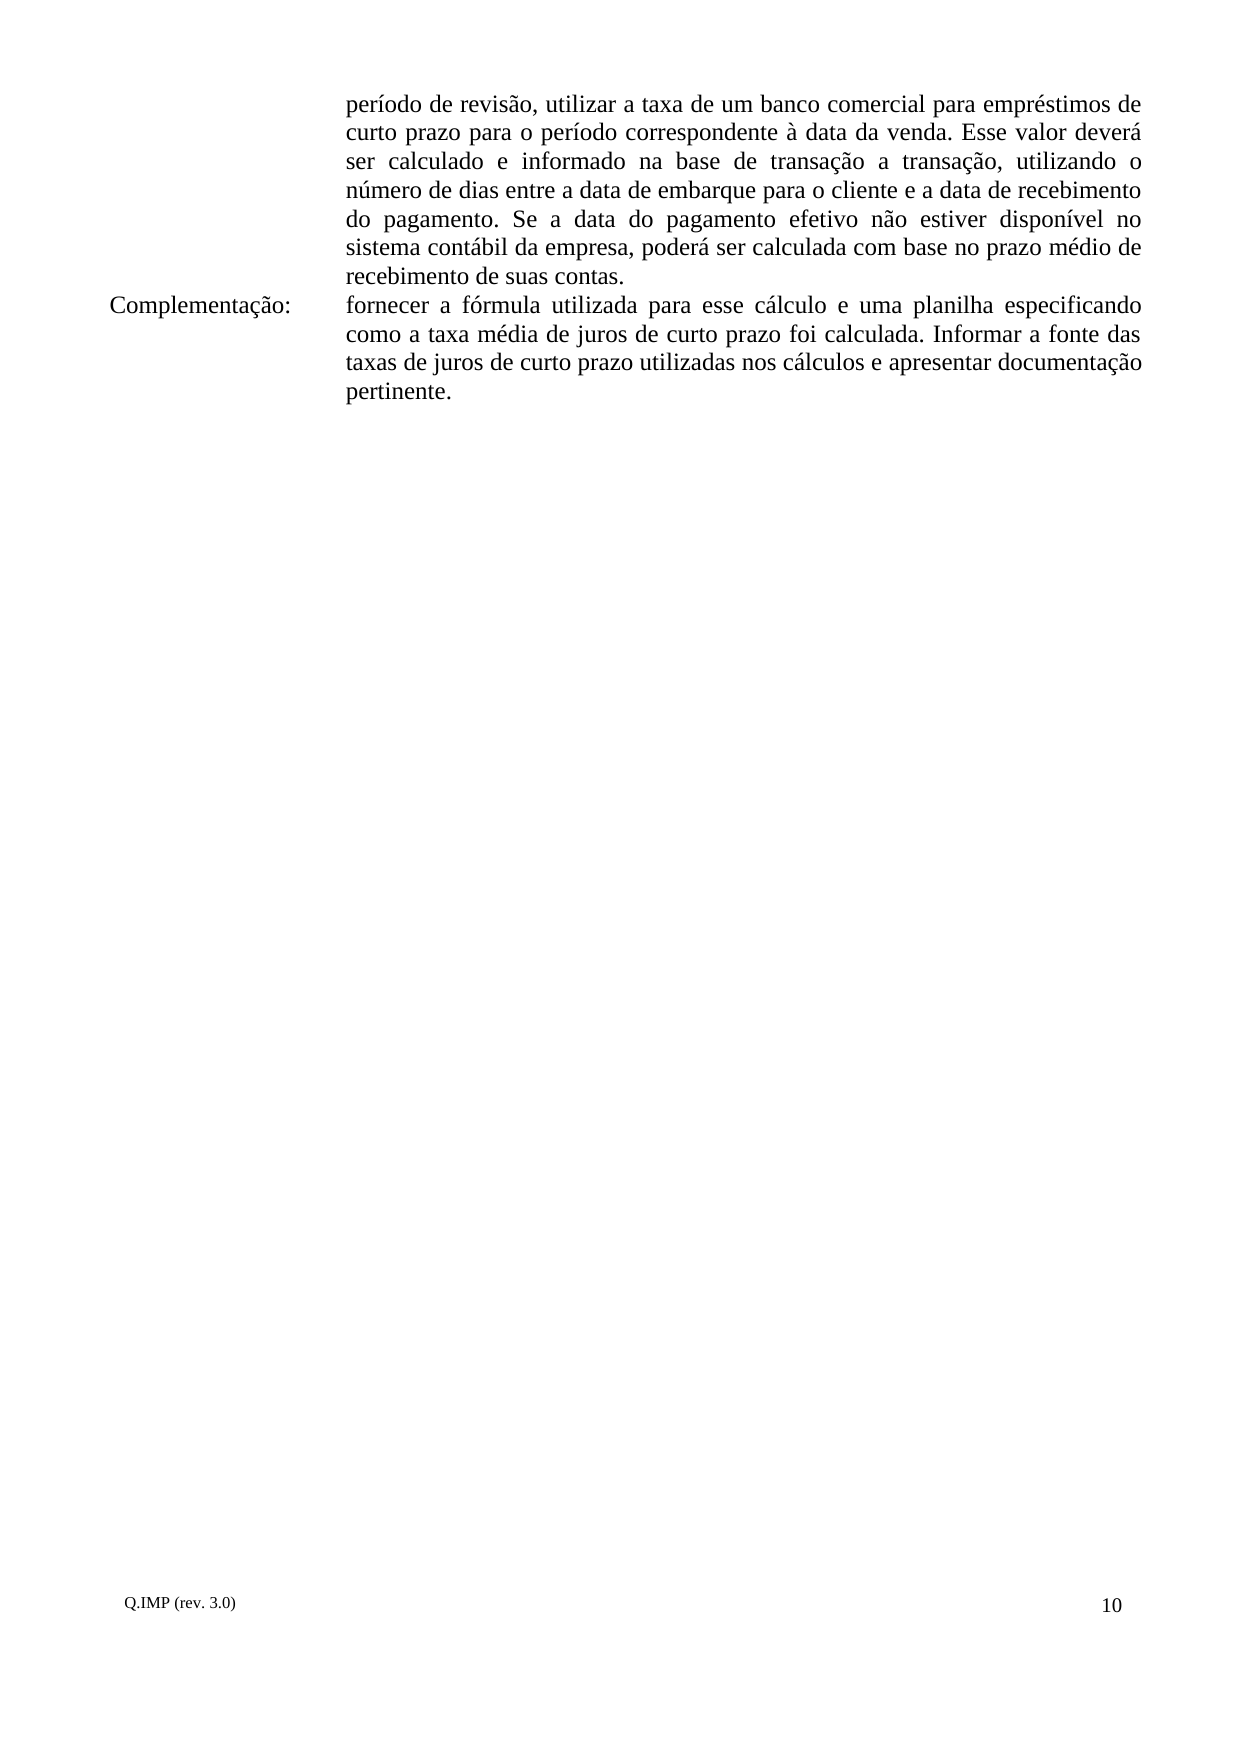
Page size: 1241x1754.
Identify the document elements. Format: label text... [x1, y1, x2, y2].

text Complementação: fornecer a fórmula utilizada para esse cálculo e uma planilha especificando como a taxa média de juros de curto prazo foi calculada. Informar a fonte das taxas de juros de curto prazo utilizadas nos cálculos e apresentar documentação pertinente. [109, 290, 1143, 405]
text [109, 89, 1143, 290]
